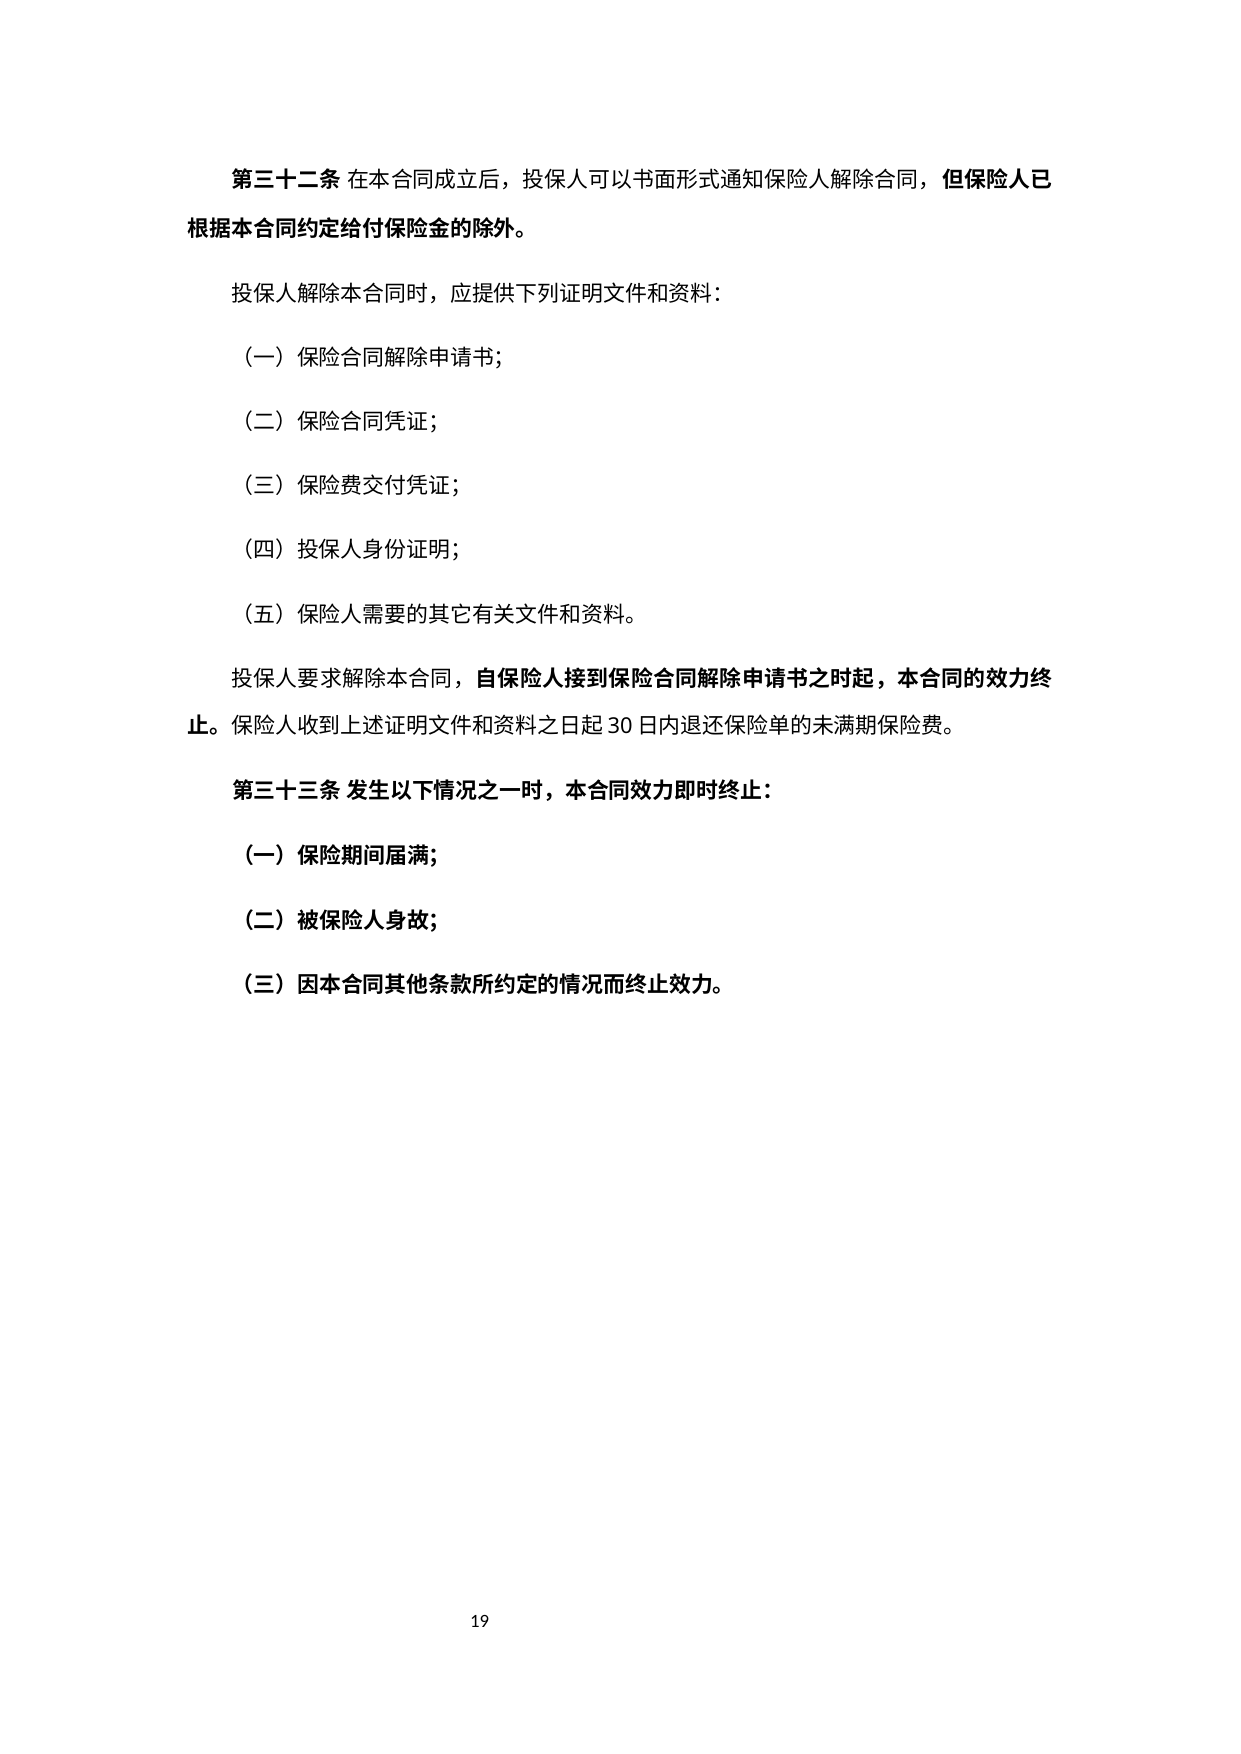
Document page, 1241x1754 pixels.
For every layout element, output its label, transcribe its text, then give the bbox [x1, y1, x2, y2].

text 投保人解除本合同时，应提供下列证明文件和资料： [187, 276, 1053, 307]
list 第三十二条 在本合同成立后，投保人可以书面形式通知保险人解除合同，但保险人已根据本合同约定给付保险金的除外。 [187, 162, 1053, 243]
text （三）保险费交付凭证； [187, 468, 1053, 500]
text 投保人要求解除本合同，自保险人接到保险合同解除申请书之时起，本合同的效力终止。保险人收到上述证明文件和资料之日起30日内退还保险单的未满期保险费。 [187, 661, 1053, 740]
text （一）保险期间届满； [187, 837, 1053, 870]
text 第三十三条 发生以下情况之一时，本合同效力即时终止： [187, 772, 1053, 805]
text （二）被保险人身故； [187, 902, 1053, 935]
text （四）投保人身份证明； [187, 532, 1053, 564]
text （二）保险合同凭证； [187, 404, 1053, 436]
text （三）因本合同其他条款所约定的情况而终止效力。 [187, 967, 1053, 999]
text （五）保险人需要的其它有关文件和资料。 [187, 597, 1053, 628]
text （一）保险合同解除申请书； [187, 340, 1053, 372]
